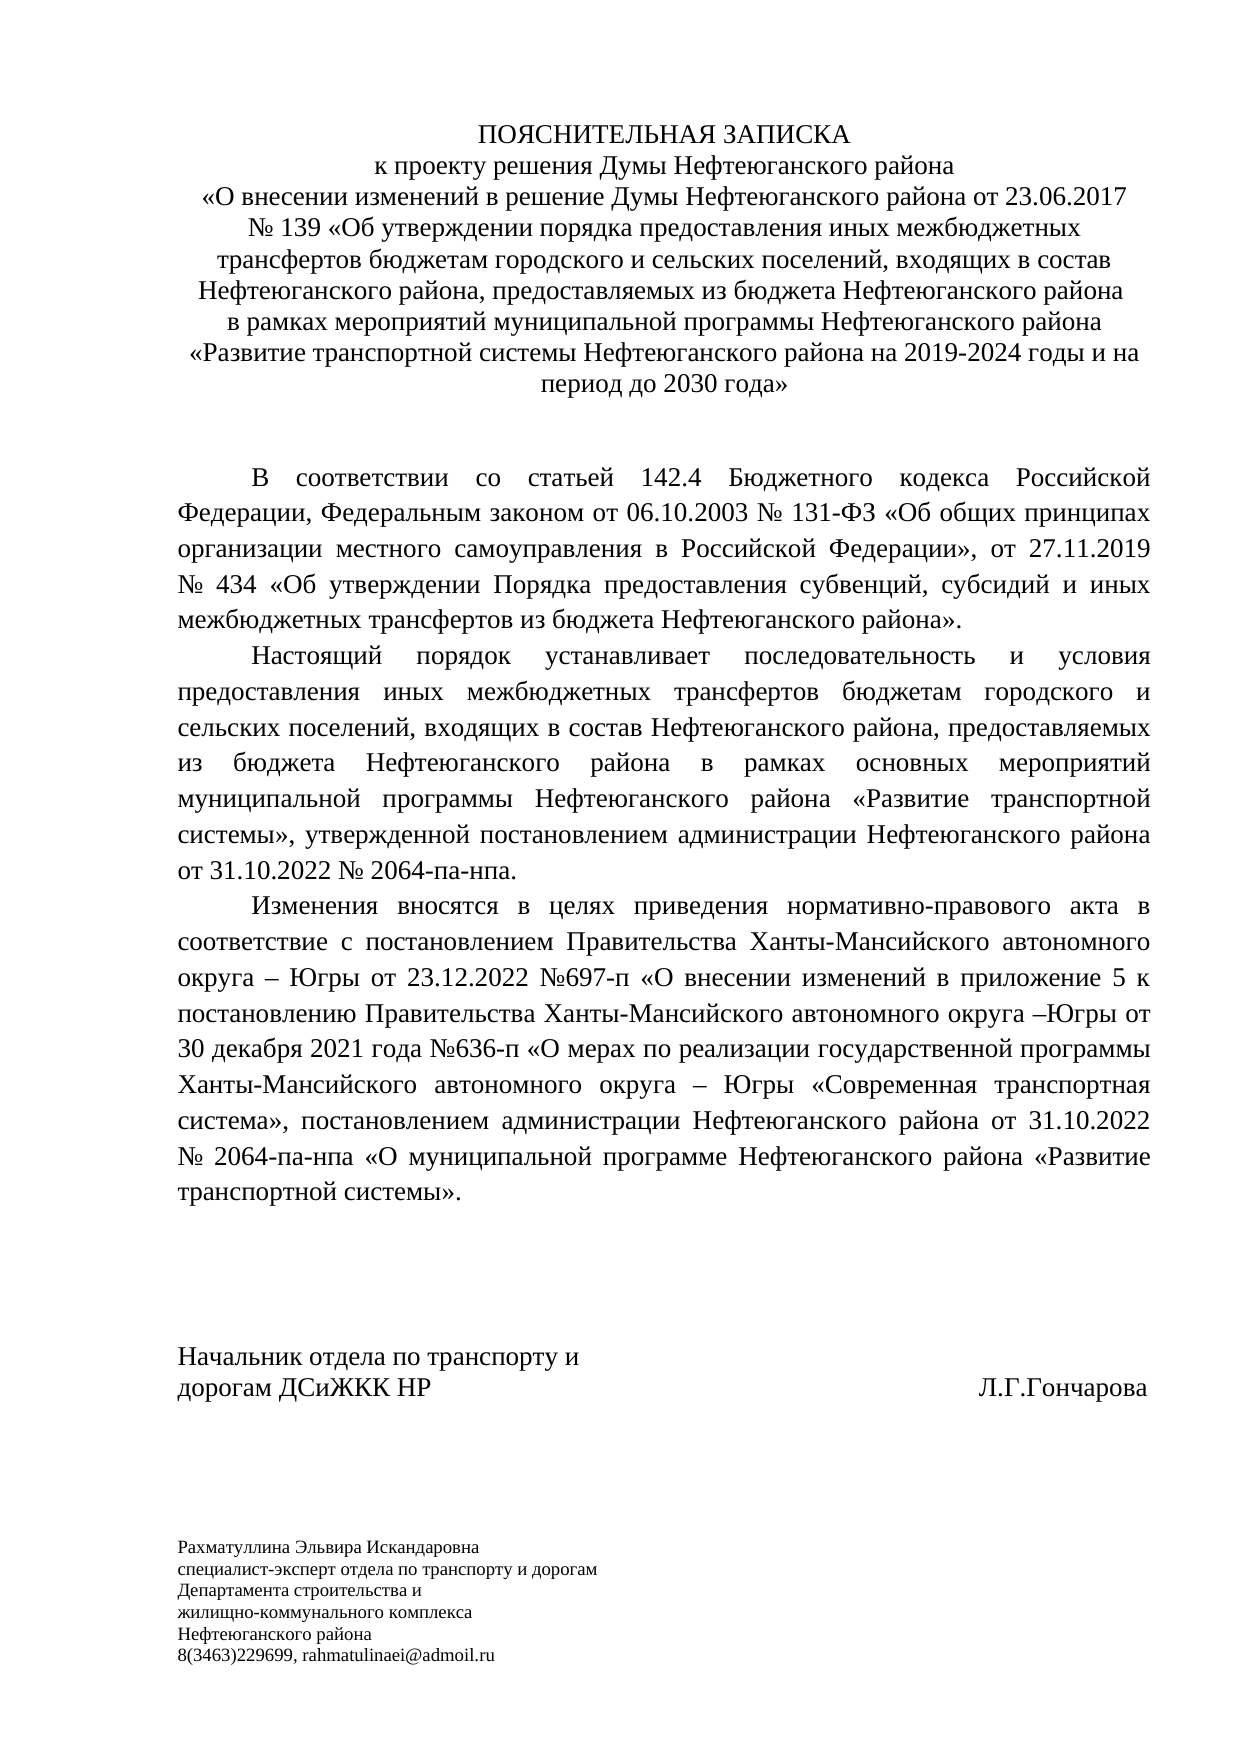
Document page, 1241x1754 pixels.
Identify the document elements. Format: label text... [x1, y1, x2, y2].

text жилищно-коммунального комплекса [177, 1601, 1152, 1622]
text Начальник отдела по транспорту и [177, 1340, 1152, 1371]
text Нефтеюганского района [177, 1622, 1152, 1644]
text 8(3463)229699, rahmatulinaei@admoil.ru [177, 1644, 1152, 1666]
text дорогам ДСиЖКК НР Л.Г.Гончарова [177, 1371, 1152, 1402]
text Департамента строительства и [177, 1579, 1152, 1601]
text В соответствии со статьей 142.4 Бюджетного кодекса Российской Федерации, Федеральным законом от 06.10.2003 № 131-ФЗ «Об общих принципах организации местного самоуправления в Российской Федерации», от 27.11.2019 № 434 «Об утверждении Порядка предоставления субвенций, субсидий и иных межбюджетных трансфертов из бюджета Нефтеюганского района». [177, 461, 1152, 635]
text специалист-эксперт отдела по транспорту и дорогам [177, 1558, 1152, 1579]
text Настоящий порядок устанавливает последовательность и условия предоставления иных межбюджетных трансфертов бюджетам городского и сельских поселений, входящих в состав Нефтеюганского района, предоставляемых из бюджета Нефтеюганского района в рамках основных мероприятий муниципальной программы Нефтеюганского района «Развитие транспортной системы», утвержденной постановлением администрации Нефтеюганского района от 31.10.2022 № 2064-па-нпа. [177, 639, 1152, 885]
text Рахматуллина Эльвира Искандаровна [177, 1536, 1152, 1558]
text к проекту решения Думы Нефтеюганского района [177, 149, 1152, 180]
text «О внесении изменений в решение Думы Нефтеюганского района от 23.06.2017 № 139 «Об утверждении порядка предоставления иных межбюджетных трансфертов бюджетам городского и сельских поселений, входящих в состав Нефтеюганского района, предоставляемых из бюджета Нефтеюганского района в рамках мероприятий муниципальной программы Нефтеюганского района «Развитие транспортной системы Нефтеюганского района на 2019-2024 годы и на период до 2030 года» [177, 180, 1152, 398]
text ПОЯСНИТЕЛЬНАЯ ЗАПИСКА [177, 118, 1152, 149]
text Изменения вносятся в целях приведения нормативно-правового акта в соответствие с постановлением Правительства Ханты-Мансийского автономного округа – Югры от 23.12.2022 №697-п «О внесении изменений в приложение 5 к постановлению Правительства Ханты-Мансийского автономного округа –Югры от 30 декабря 2021 года №636-п «О мерах по реализации государственной программы Ханты-Мансийского автономного округа – Югры «Современная транспортная система», постановлением администрации Нефтеюганского района от 31.10.2022 № 2064-па-нпа «О муниципальной программе Нефтеюганского района «Развитие транспортной системы». [177, 889, 1152, 1206]
